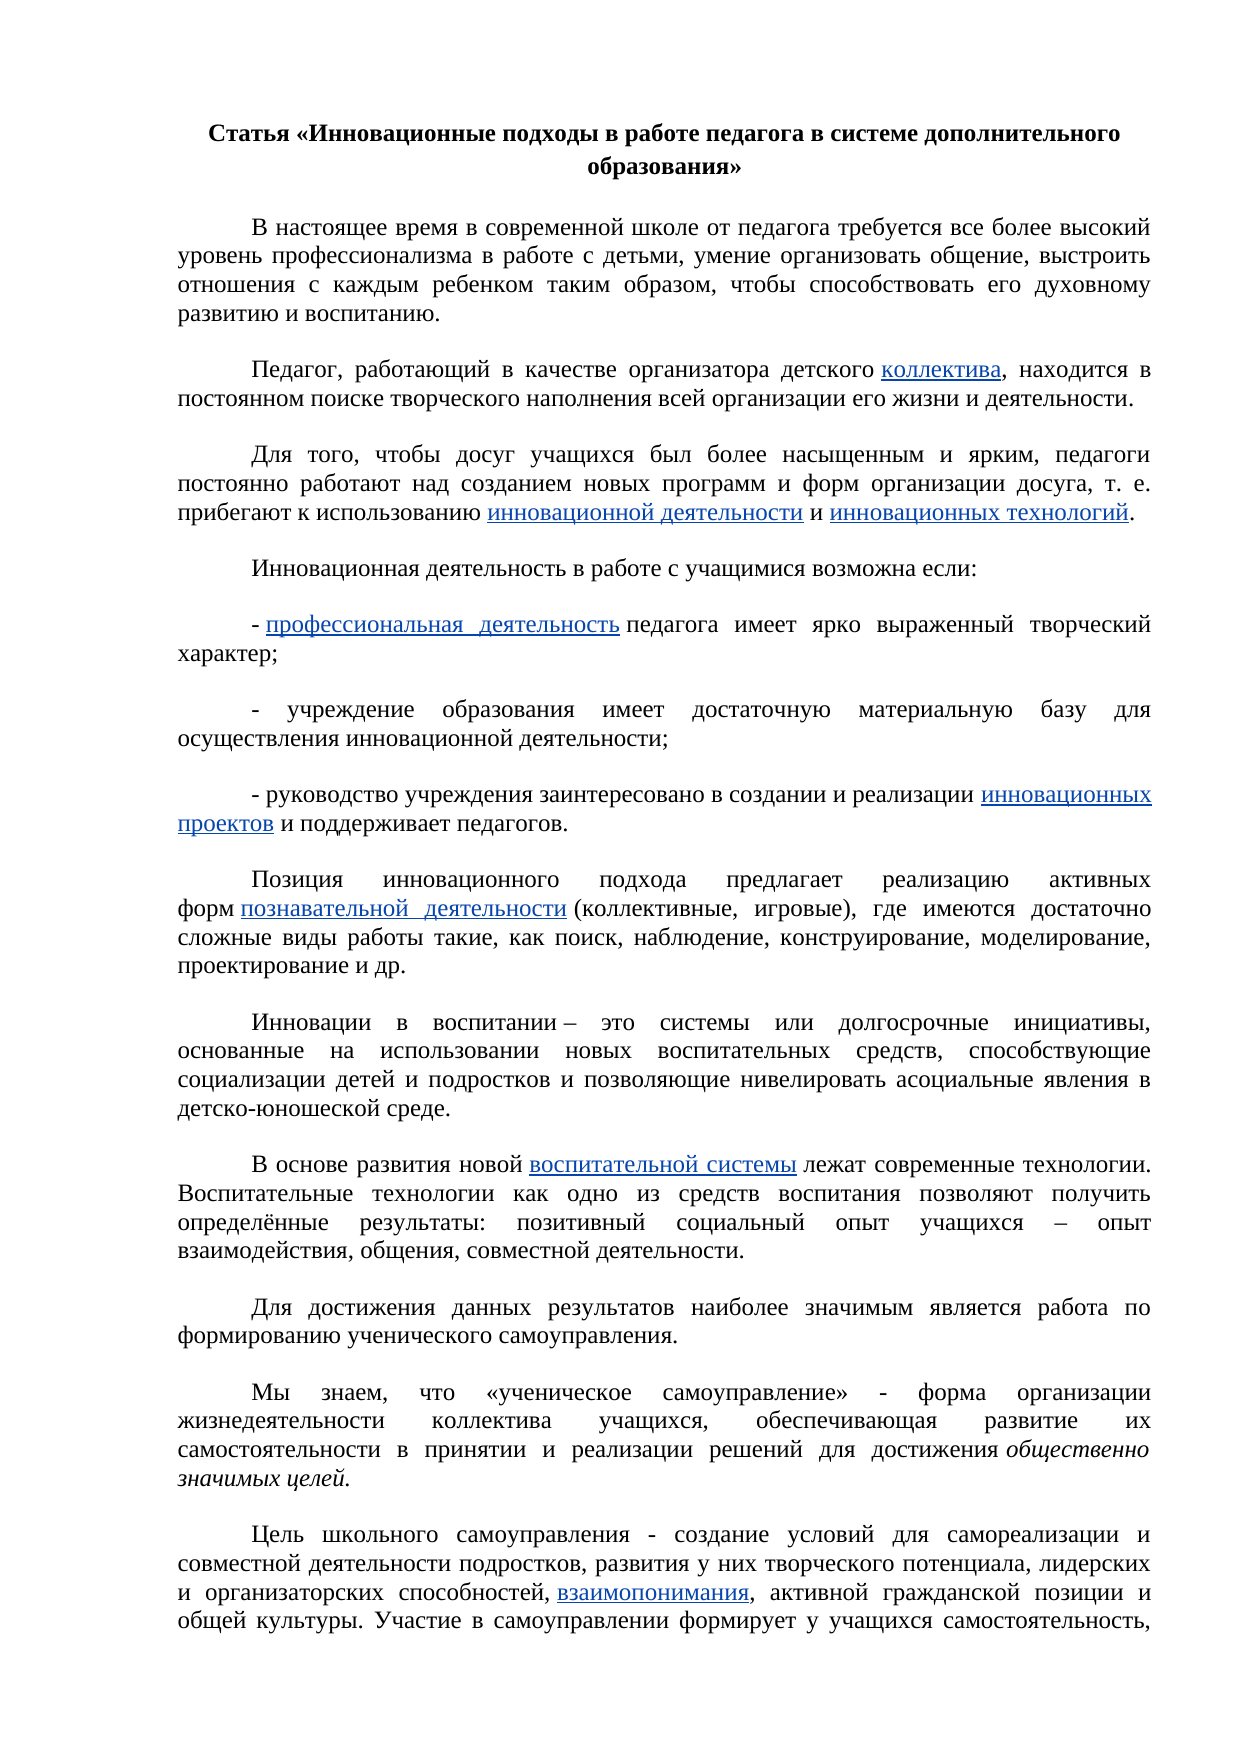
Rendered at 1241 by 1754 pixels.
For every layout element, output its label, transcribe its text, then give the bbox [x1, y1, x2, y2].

text Статья «Инновационные подходы в работе педагога в системе дополнительного образования» [177, 118, 1152, 180]
text Для достижения данных результатов наиболее значимым является работа по формированию ученического самоуправления. [177, 1292, 1152, 1349]
text Для того, чтобы досуг учащихся был более насыщенным и ярким, педагоги постоянно работают над созданием новых программ и форм организации досуга, т. е. прибегают к использованию инновационной деятельности и инновационных технологий. [177, 439, 1152, 525]
text Позиция инновационного подхода предлагает реализацию активных форм познавательной деятельности (коллективные, игровые), где имеются достаточно сложные виды работы такие, как поиск, наблюдение, конструирование, моделирование, проектирование и др. [177, 864, 1152, 979]
text Инновационная деятельность в работе с учащимися возможна если: [177, 553, 1152, 582]
text В настоящее время в современной школе от педагога требуется все более высокий уровень профессионализма в работе с детьми, умение организовать общение, выстроить отношения с каждым ребенком таким образом, чтобы способствовать его духовному развитию и воспитанию. [177, 212, 1152, 327]
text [177, 1519, 1152, 1634]
text Инновации в воспитании – это системы или долгосрочные инициативы, основанные на использовании новых воспитательных средств, способствующие социализации детей и подростков и позволяющие нивелировать асоциальные явления в детско-юношеской среде. [177, 1007, 1152, 1122]
text Педагог, работающий в качестве организатора детского коллектива, находится в постоянном поиске творческого наполнения всей организации его жизни и деятельности. [177, 354, 1152, 412]
text - профессиональная деятельность педагога имеет ярко выраженный творческий характер; [177, 609, 1152, 667]
text Мы знаем, что «ученическое самоуправление» - форма организации жизнедеятельности коллектива учащихся, обеспечивающая развитие их самостоятельности в принятии и реализации решений для достижения общественно значимых целей. [177, 1377, 1152, 1492]
text - учреждение образования имеет достаточную материальную базу для осуществления инновационной деятельности; [177, 694, 1152, 752]
text В основе развития новой воспитательной системы лежат современные технологии. Воспитательные технологии как одно из средств воспитания позволяют получить определённые результаты: позитивный социальный опыт учащихся – опыт взаимодействия, общения, совместной деятельности. [177, 1149, 1152, 1264]
text - руководство учреждения заинтересовано в создании и реализации инновационных проектов и поддерживает педагогов. [177, 779, 1152, 837]
